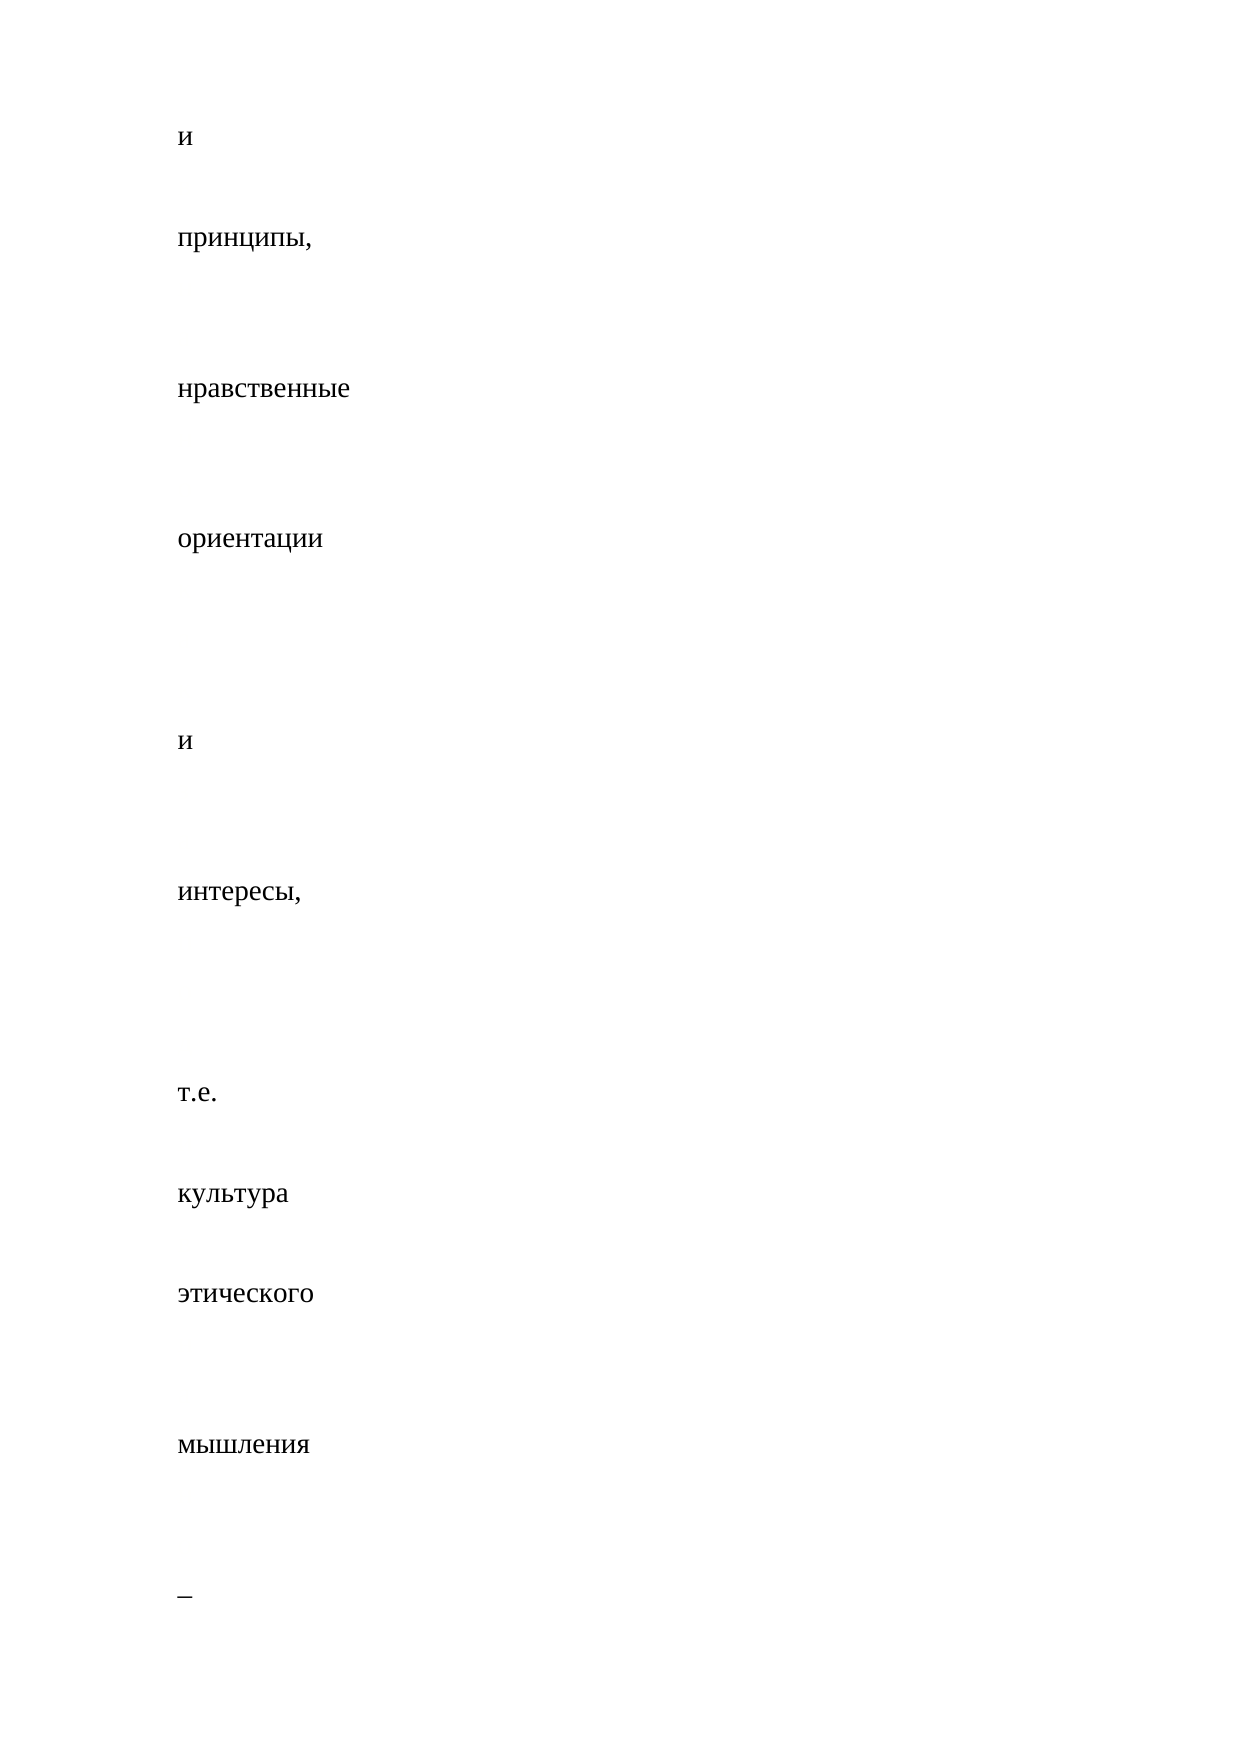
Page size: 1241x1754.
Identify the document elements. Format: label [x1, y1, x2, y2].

text [177, 118, 1152, 1611]
